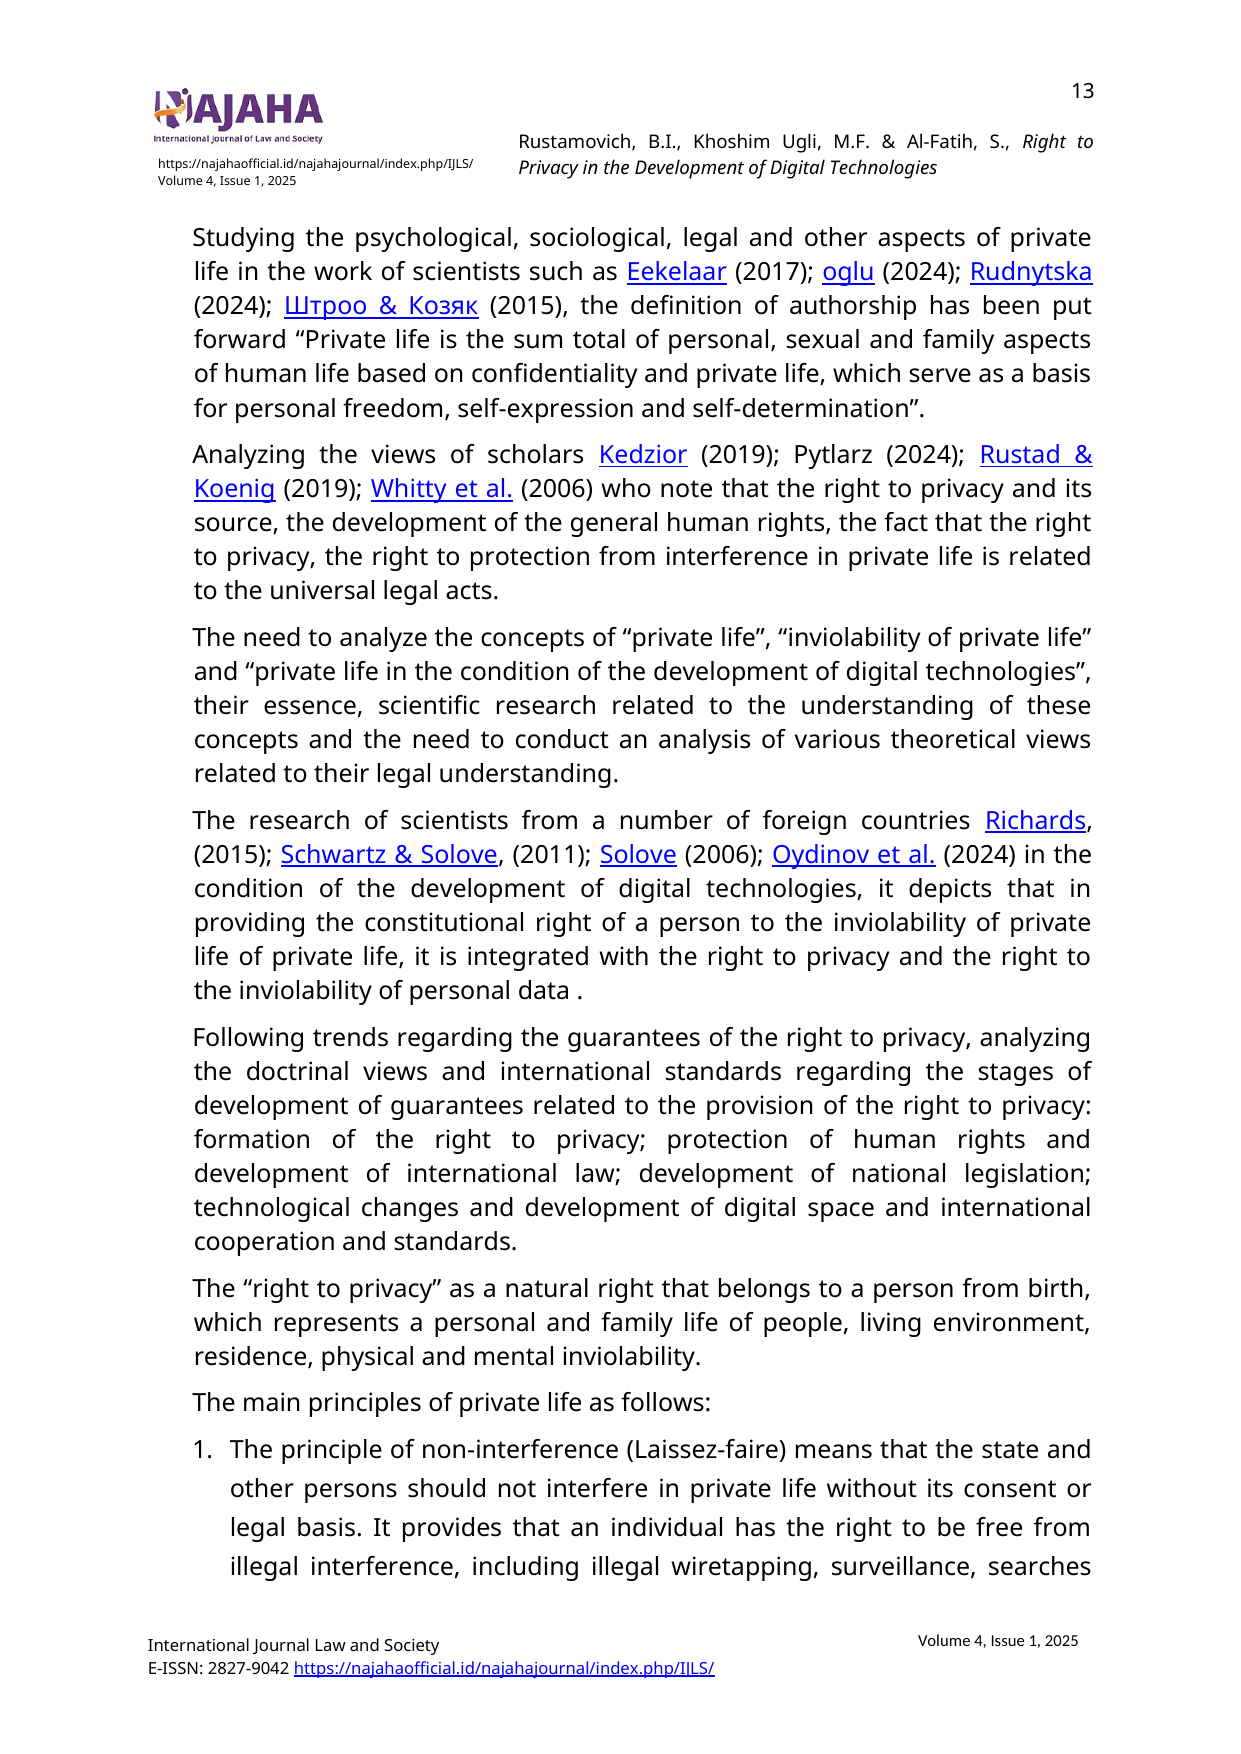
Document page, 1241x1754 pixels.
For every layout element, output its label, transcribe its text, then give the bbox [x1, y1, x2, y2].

text The “right to privacy” as a natural right that belongs to a person from birth, which represents a personal and family life of people, living environment, residence, physical and mental inviolability. [192, 1270, 1093, 1372]
picture [147, 75, 328, 158]
text The main principles of private life as follows: [192, 1385, 1093, 1419]
text Studying the psychological, sociological, legal and other aspects of private life in the work of scientists such as Eekelааr (2017); oglu (2024); Rudnytska (2024); Штроо & Козяк (2015), the definition of authorship has been put forward “Private life is the sum total of personal, sexual and family aspects of human life based on confidentiality and private life, which serve as a basis for personal freedom, self-expression and self-determination”. [192, 220, 1093, 424]
text Following trends regarding the guarantees of the right to privacy, analyzing the doctrinal views and international standards regarding the stages of development of guarantees related to the provision of the right to privacy: formation of the right to privacy; protection of human rights and development of international law; development of national legislation; technological changes and development of digital space and international cooperation and standards. [192, 1019, 1093, 1258]
text Analyzing the views of scholars Kedziоr (2019); Pytlarz (2024); Rustаd & Kоenig (2019); Whitty et al. (2006) who note that the right to privacy and its source, the development of the general human rights, the fact that the right to privacy, the right to protection from interference in private life is related to the universal legal acts. [192, 437, 1093, 607]
text The research of scientists from a number of foreign countries Richards, (2015); Schwartz & Solove, (2011); Solove (2006); Оydinоv et al. (2024) in the condition of the development of digital technologies, it depicts that in providing the constitutional right of a person to the inviolability of private life of private life, it is integrated with the right to privacy and the right to the inviolability of personal data . [192, 802, 1093, 1007]
text The need to analyze the concepts of “private life”, “inviolability of private life” and “private life in the condition of the development of digital technologies”, their essence, scientific research related to the understanding of these concepts and the need to conduct an analysis of various theoretical views related to their legal understanding. [192, 619, 1093, 790]
